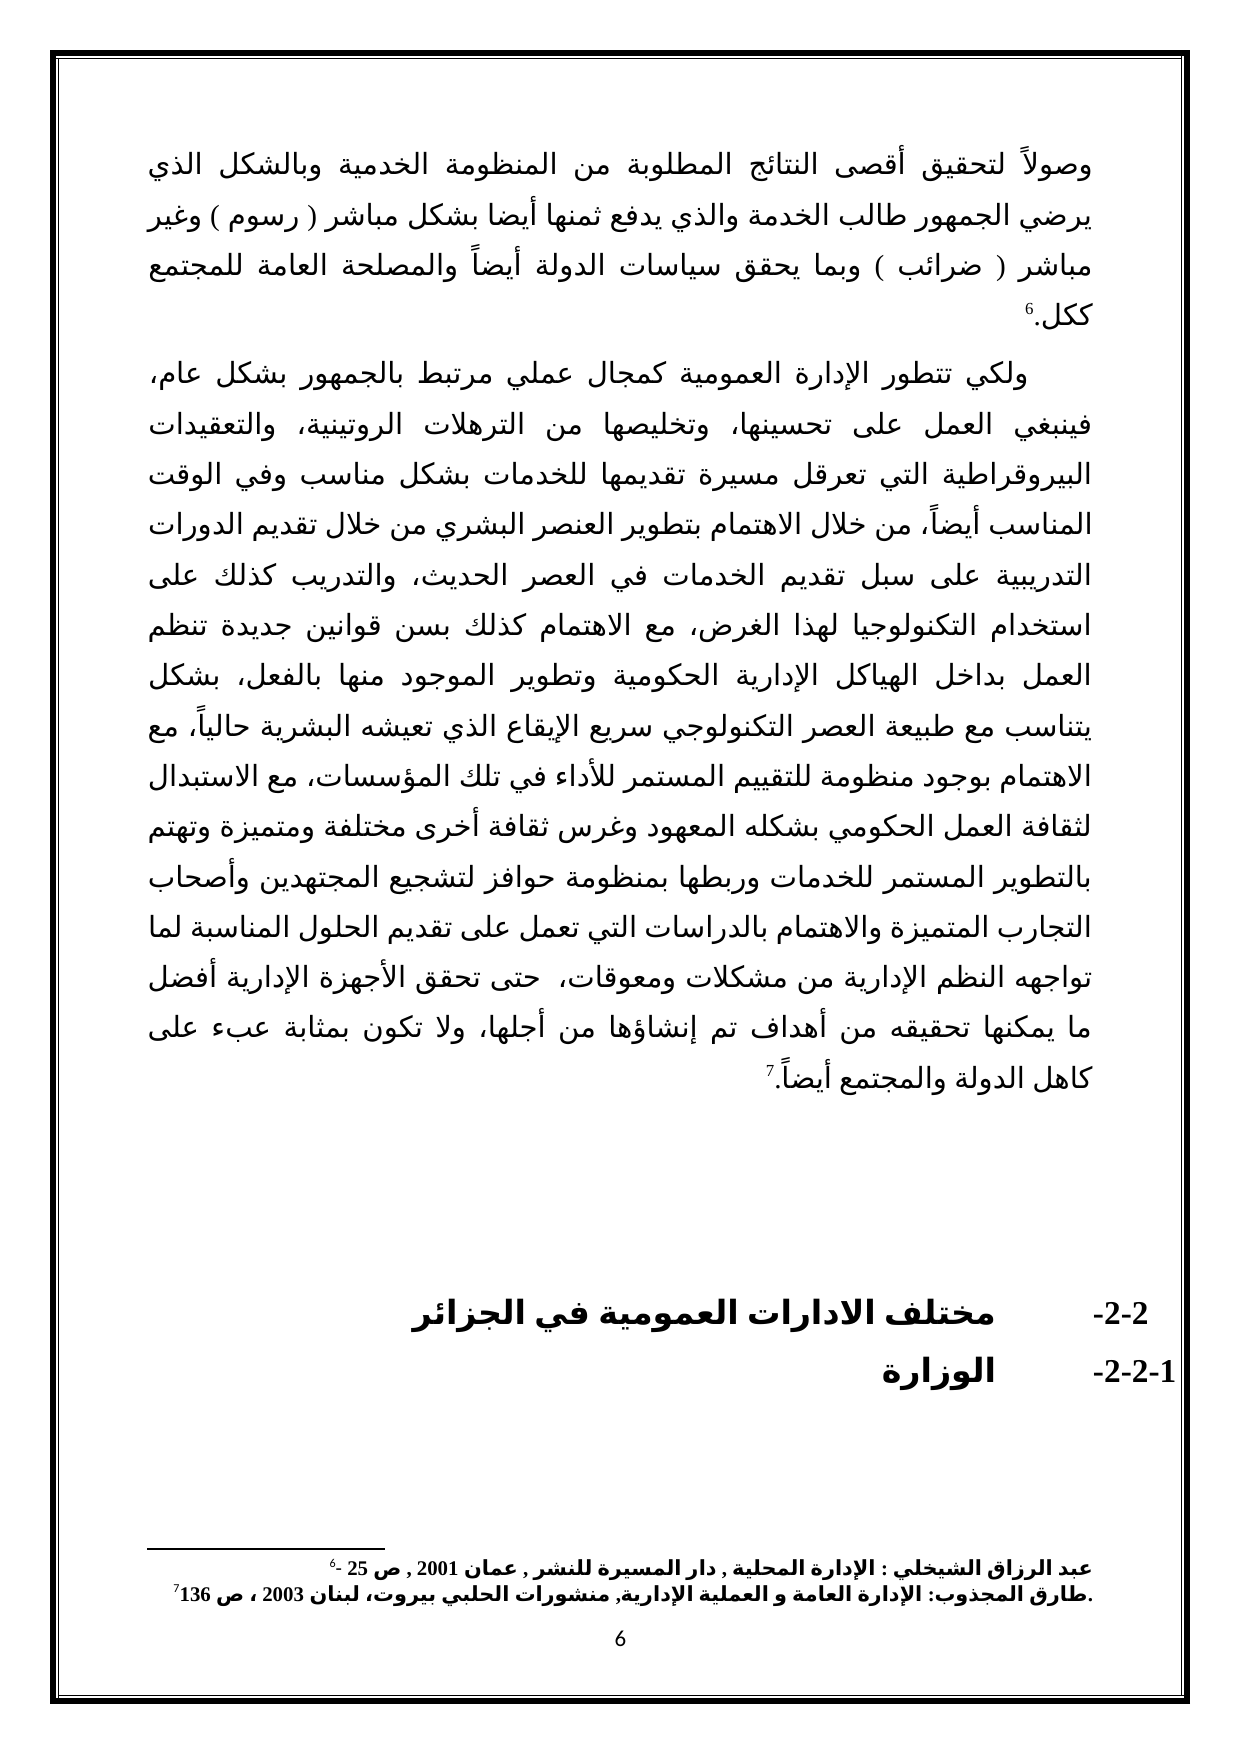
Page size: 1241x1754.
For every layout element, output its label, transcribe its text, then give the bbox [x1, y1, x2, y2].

text ولكي تتطور الإدارة العمومية كمجال عملي مرتبط بالجمهور بشكل عام، فينبغي العمل على تحسينها، وتخليصها من الترهلات الروتينية، والتعقيدات البيروقراطية التي تعرقل مسيرة تقديمها للخدمات بشكل مناسب وفي الوقت المناسب أيضاً، من خلال الاهتمام بتطوير العنصر البشري من خلال تقديم الدورات التدريبية على سبل تقديم الخدمات في العصر الحديث، والتدريب كذلك على استخدام التكنولوجيا لهذا الغرض، مع الاهتمام كذلك بسن قوانين جديدة تنظم العمل بداخل الهياكل الإدارية الحكومية وتطوير الموجود منها بالفعل، بشكل يتناسب مع طبيعة العصر التكنولوجي سريع الإيقاع الذي تعيشه البشرية حالياً، مع الاهتمام بوجود منظومة للتقييم المستمر للأداء في تلك المؤسسات، مع الاستبدال لثقافة العمل الحكومي بشكله المعهود وغرس ثقافة أخرى مختلفة ومتميزة وتهتم بالتطوير المستمر للخدمات وربطها بمنظومة حوافز لتشجيع المجتهدين وأصحاب التجارب المتميزة والاهتمام بالدراسات التي تعمل على تقديم الحلول المناسبة لما تواجهه النظم الإدارية من مشكلات ومعوقات، حتى تحقق الأجهزة الإدارية أفضل ما يمكنها تحقيقه من أهداف تم إنشاؤها من أجلها، ولا تكون بمثابة عبء على كاهل الدولة والمجتمع أيضاً. [147, 357, 1093, 1094]
list الوزارة [147, 1351, 1093, 1389]
list مختلف الادارات العمومية في الجزائر [147, 1293, 1093, 1332]
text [147, 147, 1093, 332]
